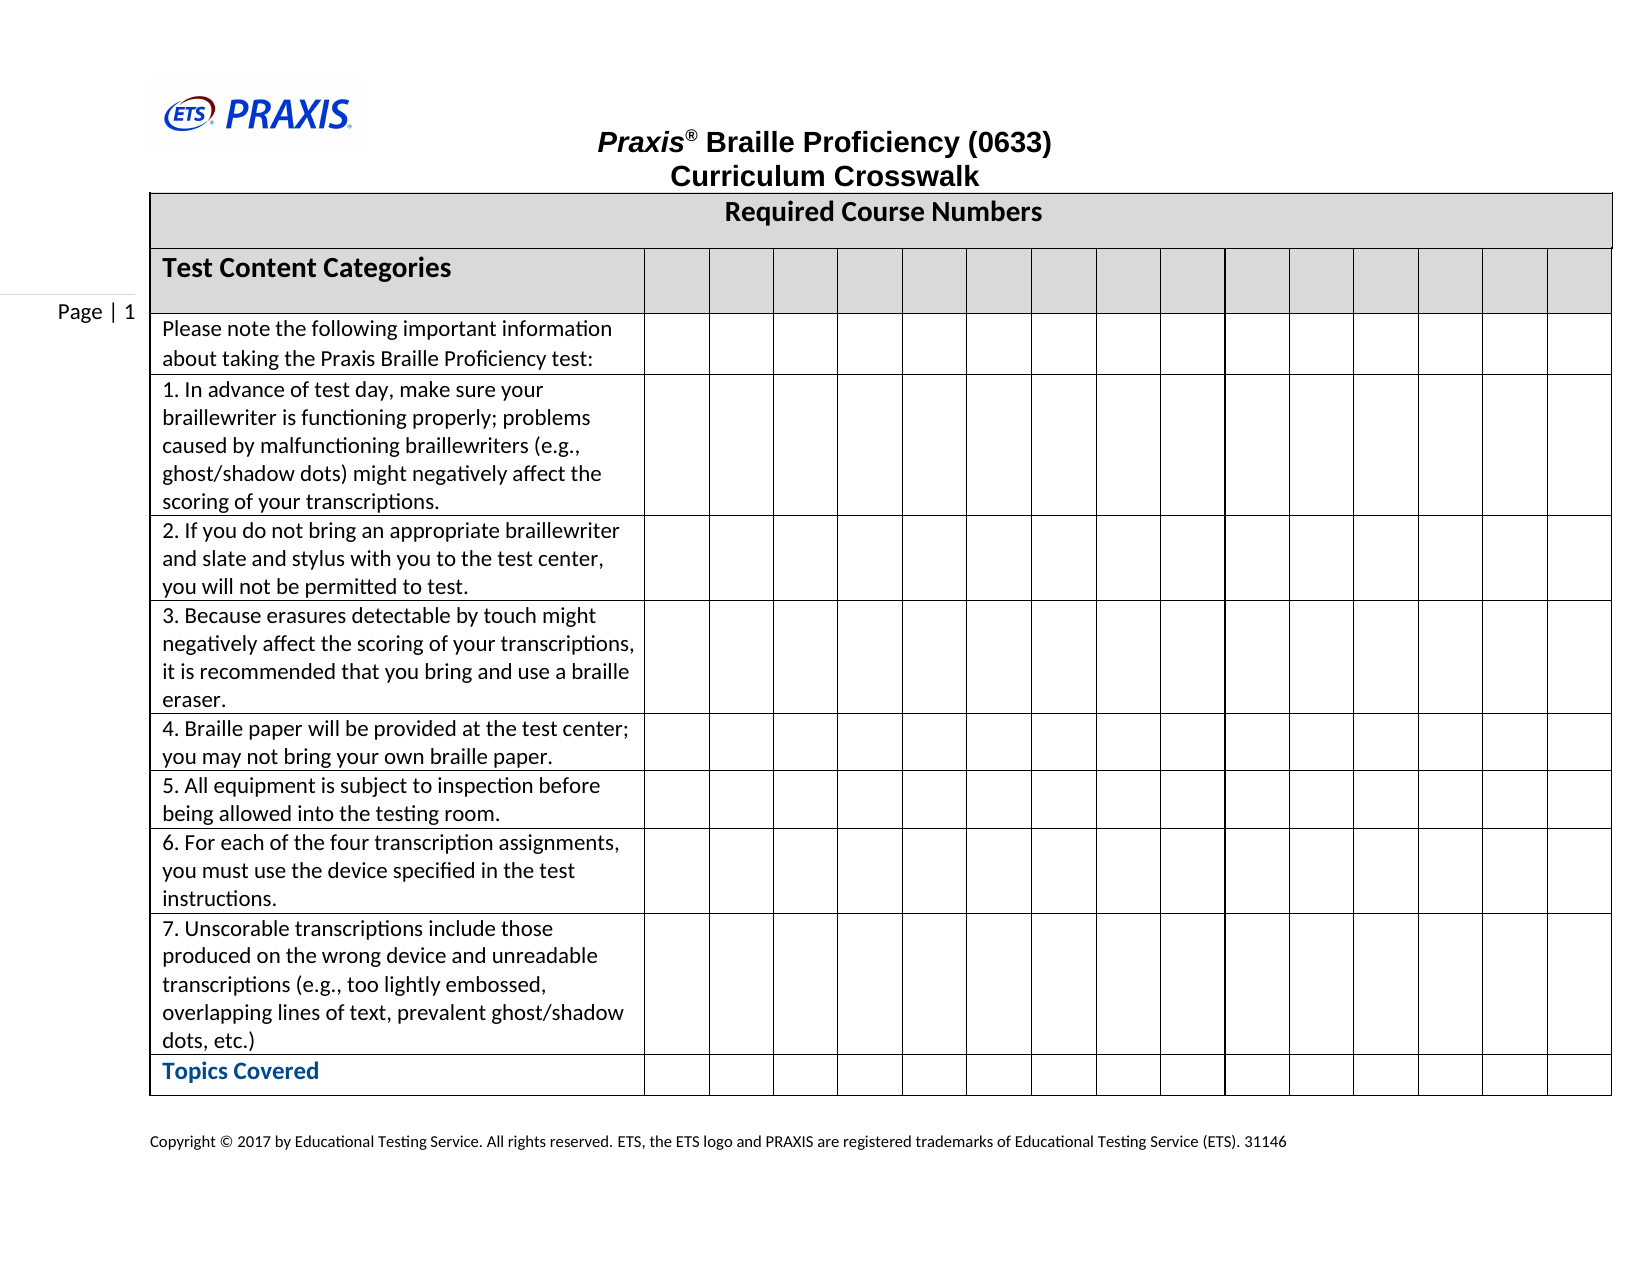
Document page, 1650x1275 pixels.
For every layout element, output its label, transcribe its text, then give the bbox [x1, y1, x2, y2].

table_cell [1354, 516, 1418, 600]
table_cell [967, 714, 1031, 770]
table_cell [1290, 375, 1353, 515]
table_cell [1419, 516, 1482, 600]
table_cell [967, 314, 1031, 374]
table_cell [903, 914, 966, 1054]
table_cell [1290, 314, 1353, 374]
table_cell [1161, 771, 1224, 827]
table_cell [903, 314, 966, 374]
table_cell [1483, 914, 1547, 1054]
table_cell [967, 1055, 1031, 1095]
table_cell Please note the following important information about taking the Praxis Braille Proficiency test: [151, 314, 644, 374]
table_cell [1354, 1055, 1418, 1095]
table_cell [1483, 829, 1547, 913]
table_cell [1161, 714, 1224, 770]
table_cell [1226, 771, 1289, 827]
table_cell [1548, 829, 1611, 913]
table_cell [645, 829, 709, 913]
table_cell [645, 516, 709, 600]
table_cell [710, 375, 773, 515]
table_cell [1032, 375, 1096, 515]
table_cell 4. Braille paper will be provided at the test center; you may not bring your own braille paper. [151, 714, 644, 770]
table_cell [1548, 771, 1611, 827]
table_cell [774, 714, 837, 770]
table_cell [838, 829, 902, 913]
table_cell [1354, 314, 1418, 374]
table_cell [1226, 1055, 1289, 1095]
picture [150, 75, 364, 153]
table_cell [1548, 601, 1611, 713]
table_cell [903, 375, 966, 515]
table_cell [1226, 914, 1289, 1054]
table_cell [645, 1055, 709, 1095]
table_cell [1161, 375, 1224, 515]
table_cell [1032, 829, 1096, 913]
table_cell [1226, 375, 1289, 515]
table_cell [1290, 914, 1353, 1054]
table_cell [838, 601, 902, 713]
table_cell [1483, 1055, 1547, 1095]
table_cell [903, 601, 966, 713]
table_cell [838, 1055, 902, 1095]
table_cell [710, 829, 773, 913]
table_cell [1097, 1055, 1160, 1095]
table_cell [645, 914, 709, 1054]
table_cell [838, 314, 902, 374]
table_cell [967, 914, 1031, 1054]
table_cell [1032, 601, 1096, 713]
table_cell [967, 771, 1031, 827]
table_cell [1226, 601, 1289, 713]
table_cell [1548, 314, 1611, 374]
table_cell [645, 314, 709, 374]
table_cell [838, 771, 902, 827]
table_cell [967, 249, 1031, 313]
table_cell [838, 516, 902, 600]
table_cell [1483, 314, 1547, 374]
table_cell [774, 375, 837, 515]
table_cell [1483, 771, 1547, 827]
table_cell [1161, 829, 1224, 913]
table_cell [1097, 771, 1160, 827]
table_cell [1483, 714, 1547, 770]
table_cell [903, 829, 966, 913]
table_cell [1226, 314, 1289, 374]
table_cell [1161, 914, 1224, 1054]
table_cell [903, 1055, 966, 1095]
table_cell [1097, 829, 1160, 913]
table_cell [774, 1055, 837, 1095]
table_cell [645, 601, 709, 713]
table_cell [1548, 714, 1611, 770]
table_cell [1032, 771, 1096, 827]
table_cell [1548, 375, 1611, 515]
table_cell [1097, 714, 1160, 770]
table_cell [710, 516, 773, 600]
table_cell [967, 375, 1031, 515]
table_cell [1097, 314, 1160, 374]
table_cell [903, 516, 966, 600]
table_cell [1290, 1055, 1353, 1095]
table_cell [1419, 375, 1482, 515]
table_cell [1032, 314, 1096, 374]
table_cell [774, 829, 837, 913]
table_cell [838, 914, 902, 1054]
table_header Required Course Numbers [151, 194, 1612, 248]
table_cell [774, 249, 837, 313]
table_cell [710, 714, 773, 770]
table_cell [1226, 249, 1289, 313]
table_cell [1226, 714, 1289, 770]
table_cell [967, 516, 1031, 600]
table_cell [1354, 829, 1418, 913]
table_cell 5. All equipment is subject to inspection before being allowed into the testing room. [151, 771, 644, 827]
table_cell [1483, 249, 1547, 313]
table_cell [1161, 249, 1224, 313]
table_cell [1354, 375, 1418, 515]
table_cell [1354, 914, 1418, 1054]
table_cell [1097, 601, 1160, 713]
table_cell [1419, 829, 1482, 913]
table_cell [710, 601, 773, 713]
table_cell [1419, 1055, 1482, 1095]
table_cell [967, 601, 1031, 713]
table_cell [1226, 829, 1289, 913]
table_cell 2. If you do not bring an appropriate braillewriter and slate and stylus with you to the test center, you will not be permitted to test. [151, 516, 644, 600]
table_cell [1419, 601, 1482, 713]
table_cell [1419, 249, 1482, 313]
table_cell [1548, 1055, 1611, 1095]
table_cell [1097, 516, 1160, 600]
table_cell [838, 375, 902, 515]
table_cell [1290, 829, 1353, 913]
table_cell [1483, 601, 1547, 713]
table_cell [1290, 771, 1353, 827]
table_cell [774, 771, 837, 827]
table_cell 3. Because erasures detectable by touch might negatively affect the scoring of your transcriptions, it is recommended that you bring and use a braille eraser. [151, 601, 644, 713]
table_cell [774, 314, 837, 374]
table_cell 7. Unscorable transcriptions include those produced on the wrong device and unreadable transcriptions (e.g., too lightly embossed, overlapping lines of text, prevalent ghost/shadow dots, etc.) [151, 914, 644, 1054]
table_cell Topics Covered [151, 1055, 644, 1095]
table_cell [1290, 516, 1353, 600]
table_cell [1354, 771, 1418, 827]
table_cell [1161, 601, 1224, 713]
table_cell [645, 249, 709, 313]
table_cell [1354, 249, 1418, 313]
table_cell [1290, 714, 1353, 770]
table_cell [1032, 714, 1096, 770]
table_cell [903, 771, 966, 827]
table_cell Test Content Categories [151, 249, 644, 313]
table_cell [710, 914, 773, 1054]
table_cell [1161, 314, 1224, 374]
table_cell [1032, 914, 1096, 1054]
table_cell [1097, 914, 1160, 1054]
table_cell [645, 771, 709, 827]
table_cell [838, 249, 902, 313]
table_cell [645, 375, 709, 515]
table_cell 6. For each of the four transcription assignments, you must use the device specified in the test instructions. [151, 829, 644, 913]
table_cell [1548, 516, 1611, 600]
table_cell [710, 314, 773, 374]
table_cell [710, 249, 773, 313]
table_cell [645, 714, 709, 770]
table_cell [1419, 714, 1482, 770]
table_cell [1032, 249, 1096, 313]
table_cell [967, 829, 1031, 913]
table_cell [1032, 1055, 1096, 1095]
table_cell [774, 601, 837, 713]
table_cell [1226, 516, 1289, 600]
table_cell [1161, 1055, 1224, 1095]
table_cell [1354, 601, 1418, 713]
table_cell [1483, 516, 1547, 600]
table_cell 1. In advance of test day, make sure your braillewriter is functioning properly; problems caused by malfunctioning braillewriters (e.g., ghost/shadow dots) might negatively affect the scoring of your transcriptions. [151, 375, 644, 515]
table_cell [710, 771, 773, 827]
table_cell [1161, 516, 1224, 600]
table_cell [1290, 249, 1353, 313]
table_cell [903, 249, 966, 313]
table_cell [710, 1055, 773, 1095]
table_cell [1097, 249, 1160, 313]
table_cell [1483, 375, 1547, 515]
table_cell [838, 714, 902, 770]
table_cell [1354, 714, 1418, 770]
table_cell [774, 516, 837, 600]
table_cell [1032, 516, 1096, 600]
table_cell [1419, 771, 1482, 827]
table_cell [1548, 914, 1611, 1054]
table_cell [903, 714, 966, 770]
table_cell [1548, 249, 1611, 313]
table_cell [774, 914, 837, 1054]
table_cell [1419, 914, 1482, 1054]
table_cell [1419, 314, 1482, 374]
table_cell [1097, 375, 1160, 515]
table_cell [1290, 601, 1353, 713]
